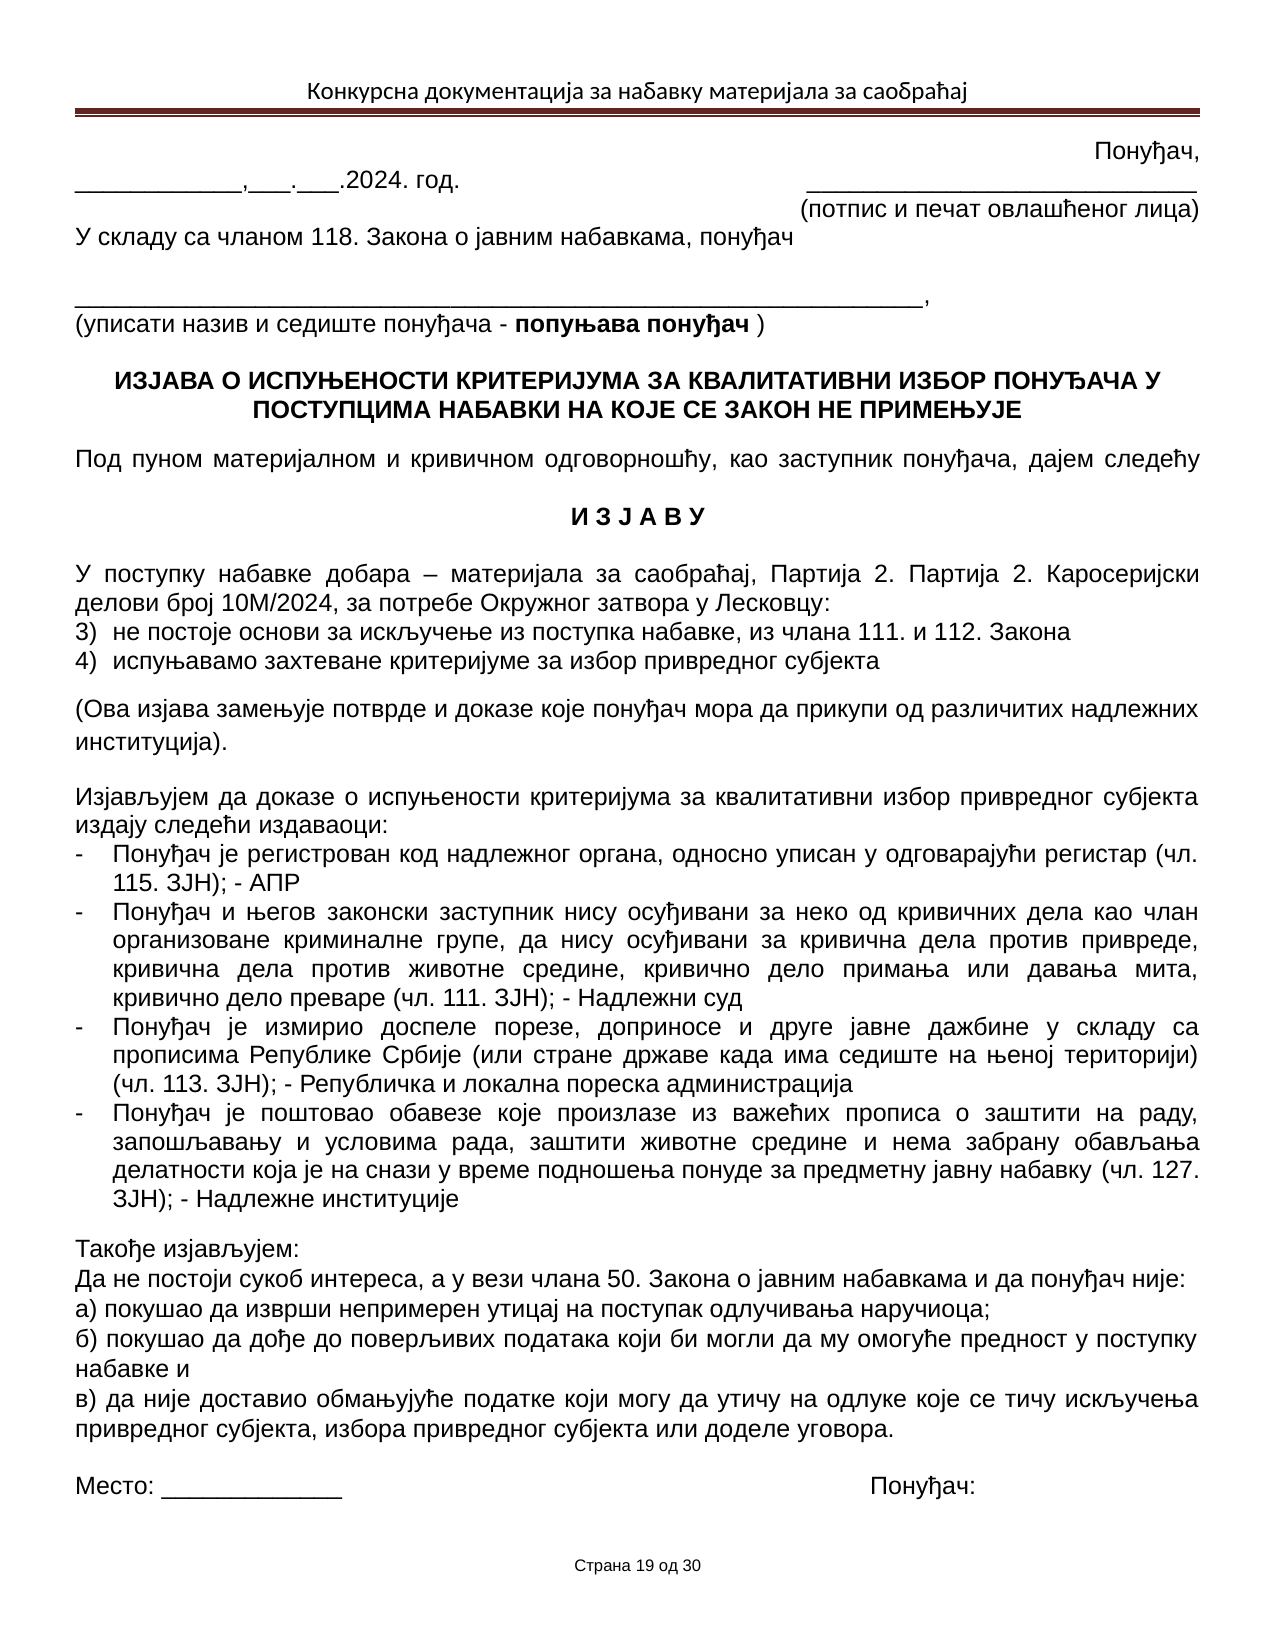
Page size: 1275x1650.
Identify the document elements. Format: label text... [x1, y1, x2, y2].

list Понуђач и његов законски заступник нису осуђивани за неко од кривичних дела као члан организоване криминалне групе, да нису осуђивани за кривична дела против привреде, кривична дела против животне средине, кривично дело примања или давања мита, кривично дело преваре (чл. 111. ЗЈН); - Надлежни суд [75, 897, 1200, 1012]
text Изјављујем да доказе о испуњености критеријума за квалитативни избор привредног субјекта издају следећи издаваоци: [75, 782, 1200, 839]
text в) да није доставио обмањујуће податке који могу да утичу на одлуке које се тичу искључења привредног субјекта, избора привредног субјекта или доделе уговора. [75, 1382, 1200, 1442]
list Понуђач је регистрован код надлежног органа, односно уписан у одговарајући регистар (чл. 115. ЗЈН); - АПР [75, 839, 1200, 897]
text У складу са чланом 118. Закона о јавним набавкама, понуђач [75, 222, 1200, 251]
list Понуђач је измирио доспеле порезе, доприносе и друге јавне дажбине у складу са прописима Републике Србије (или стране државе када има седиште на њеној територији) (чл. 113. ЗЈН); - Републичка и локална пореска администрација [75, 1012, 1200, 1098]
list не постоје основи за искључење из поступка набавке, из члана 111. и 112. Закона [75, 617, 1200, 646]
text Такође изјављујем: [75, 1234, 1200, 1262]
text а) покушао да изврши непримерен утицај на поступак одлучивања наручиоца; [75, 1292, 1200, 1322]
text (Ова изјава замењује потврде и доказе које понуђач мора да прикупи од различитих надлежних институција). [75, 694, 1200, 755]
text ____________,___.___.2024. год. ____________________________ [75, 165, 1200, 194]
text _____________________________________________________________, [75, 280, 1200, 309]
text б) покушао да дође до поверљивих података који би могли да му омогуће предност у поступку набавке и [75, 1322, 1200, 1382]
text Под пуном материјалном и кривичном одговорношћу, као заступник понуђача, дајем следећу [75, 444, 1200, 502]
text Место: _____________ Понуђач: [75, 1471, 1200, 1500]
text Понуђач, [75, 136, 1200, 165]
text У поступку набавке добара – материјала за саобраћај, Партија 2. Партија 2. Каросеријски делови број 10M/2024, за потребе Окружног затвора у Лесковцу: [75, 559, 1200, 617]
text Да не постоји сукоб интереса, а у вези члана 50. Закона о јавним набавкама и да понуђач није: [75, 1262, 1200, 1292]
text (потпис и печат овлашћеног лица) [75, 194, 1200, 222]
list Понуђач је поштовао обавезе које произлазе из важећих прописа о заштити на раду, запошљавању и условима рада, заштити животне средине и нема забрану обављања делатности која је на снази у време подношења понуде за предметну јавну набавку (чл. 127. ЗЈН); - Надлежне институције [75, 1098, 1200, 1213]
text ИЗЈАВА О ИСПУЊЕНОСТИ КРИТЕРИЈУМА ЗА КВАЛИТАТИВНИ ИЗБОР ПОНУЂАЧА У ПОСТУПЦИМА НАБАВКИ НА КОЈЕ СЕ ЗАКОН НЕ ПРИМЕЊУЈЕ [75, 366, 1200, 424]
text (уписати назив и седиште понуђача - попуњава понуђач ) [75, 309, 1200, 337]
text И З Ј А В У [75, 502, 1200, 531]
list испуњавамо захтеване критеријуме за избор привредног субјекта [75, 646, 1200, 674]
